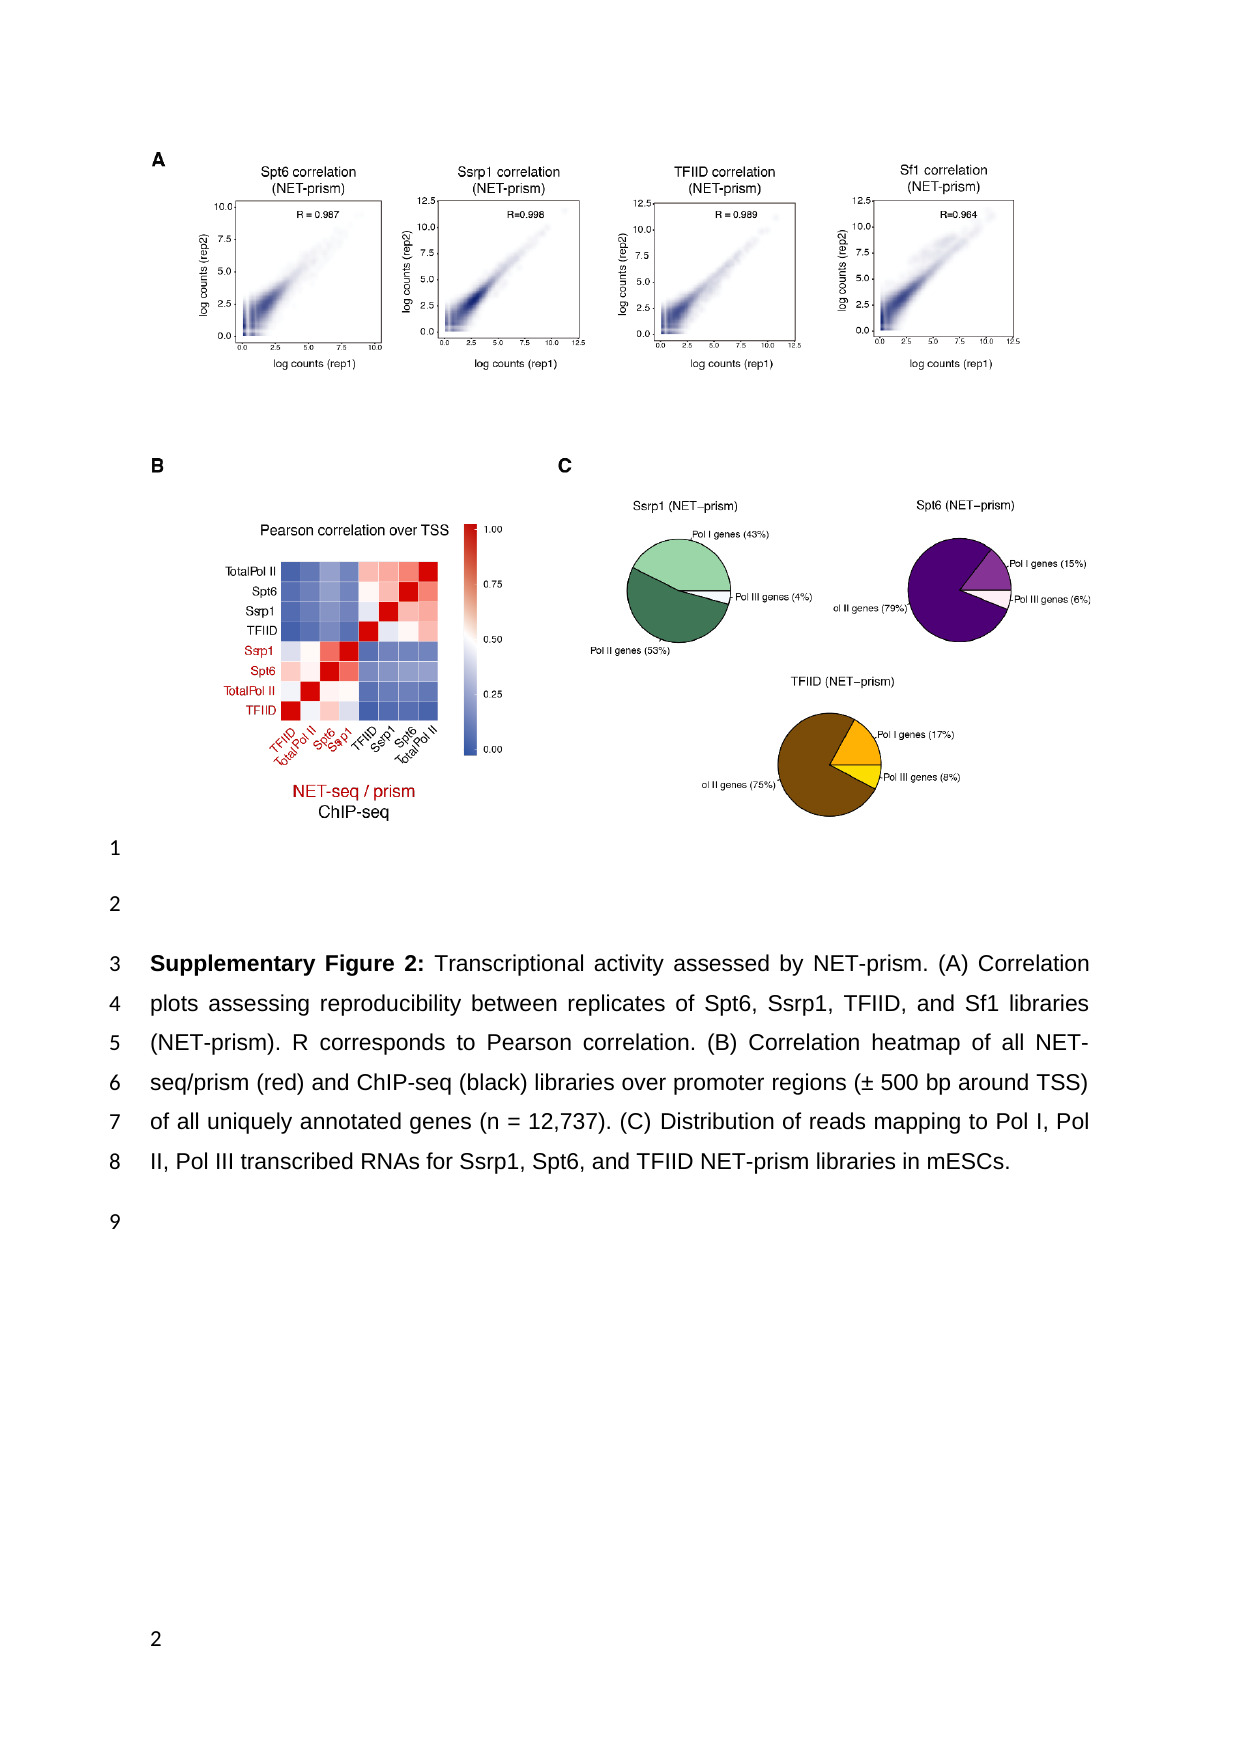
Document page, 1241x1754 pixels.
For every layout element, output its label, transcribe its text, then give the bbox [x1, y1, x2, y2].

picture [150, 150, 1091, 856]
text Supplementary Figure 2: Transcriptional activity assessed by NET-prism. (A) Correlation plots assessing reproducibility between replicates of Spt6, Ssrp1, TFIID, and Sf1 libraries (NET-prism). R corresponds to Pearson correlation. (B) Correlation heatmap of all NET-seq/prism (red) and ChIP-seq (black) libraries over promoter regions (± 500 bp around TSS) of all uniquely annotated genes (n = 12,737). (C) Distribution of reads mapping to Pol I, Pol II, Pol III transcribed RNAs for Ssrp1, Spt6, and TFIID NET-prism libraries in mESCs. [150, 950, 1090, 1174]
